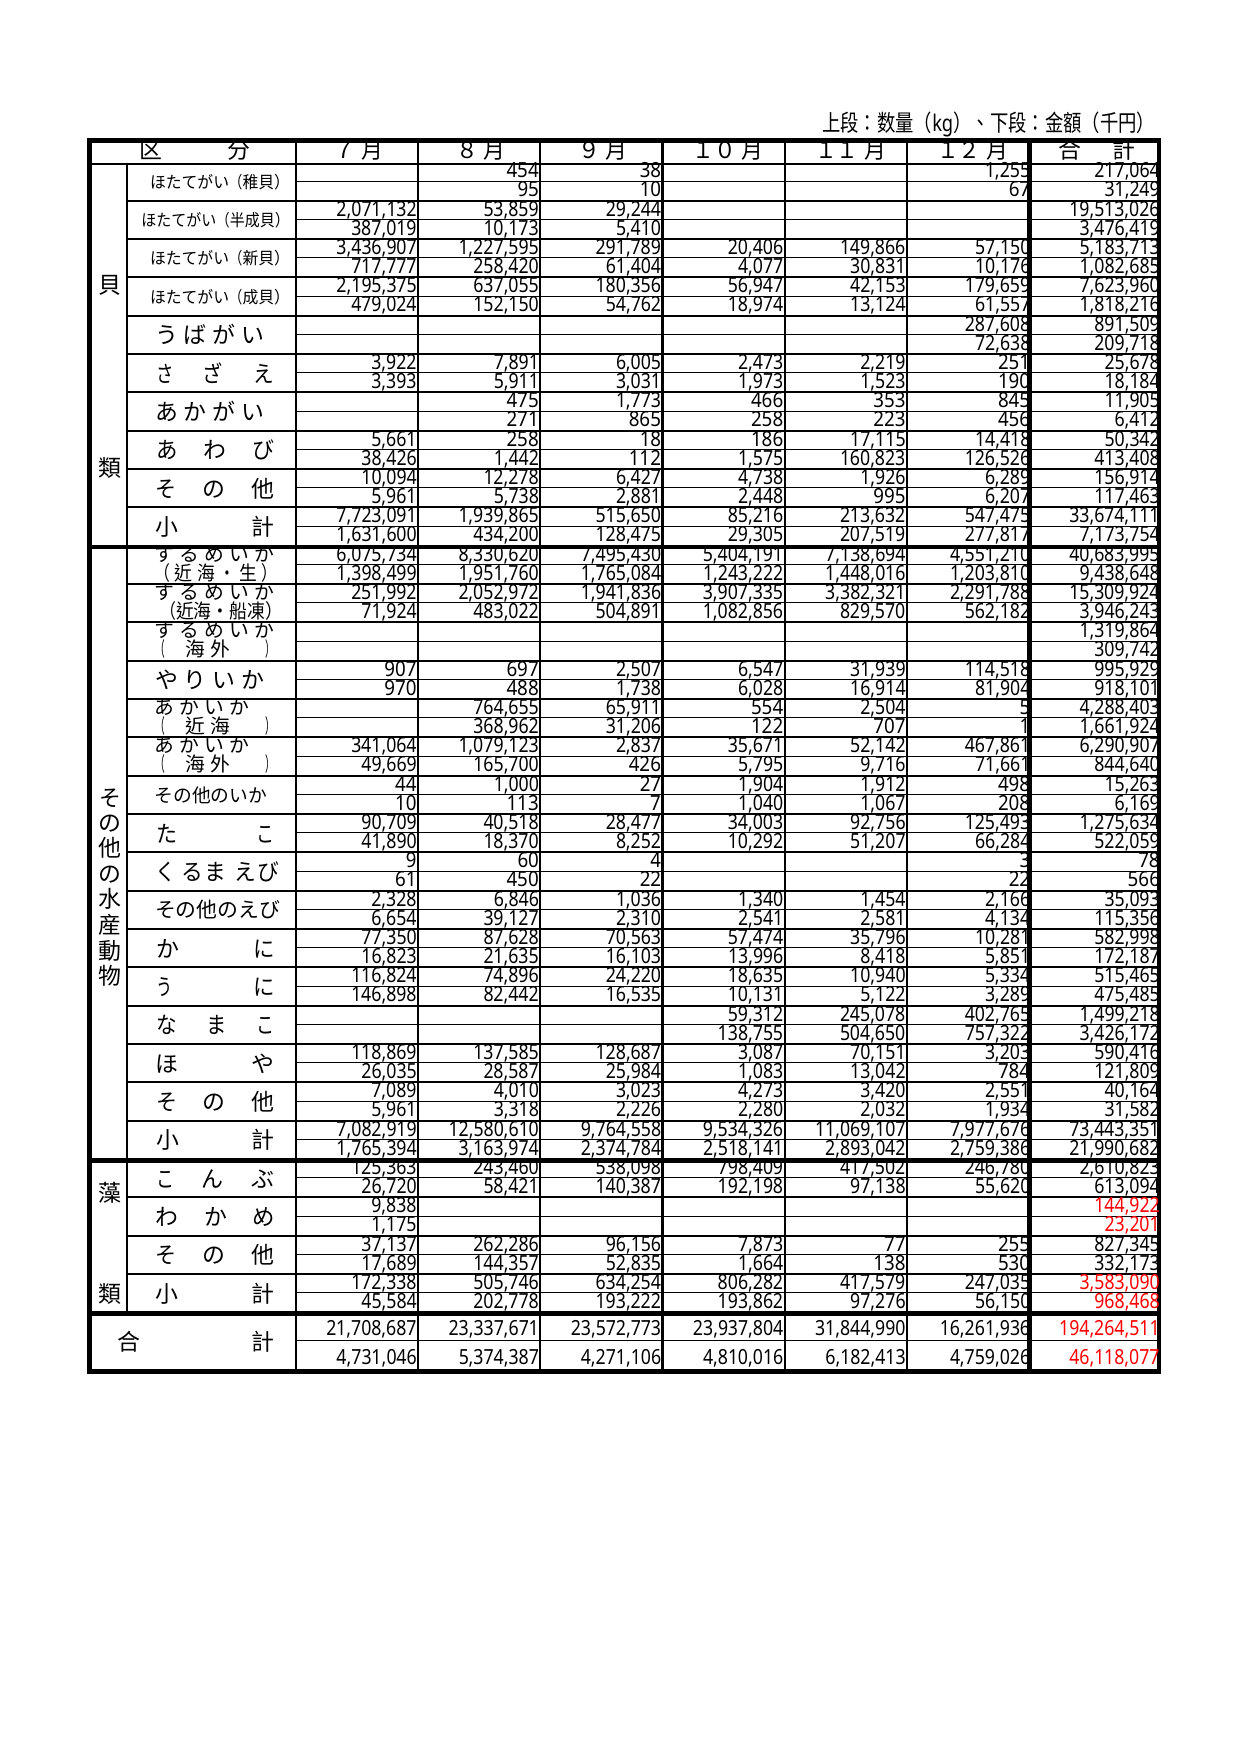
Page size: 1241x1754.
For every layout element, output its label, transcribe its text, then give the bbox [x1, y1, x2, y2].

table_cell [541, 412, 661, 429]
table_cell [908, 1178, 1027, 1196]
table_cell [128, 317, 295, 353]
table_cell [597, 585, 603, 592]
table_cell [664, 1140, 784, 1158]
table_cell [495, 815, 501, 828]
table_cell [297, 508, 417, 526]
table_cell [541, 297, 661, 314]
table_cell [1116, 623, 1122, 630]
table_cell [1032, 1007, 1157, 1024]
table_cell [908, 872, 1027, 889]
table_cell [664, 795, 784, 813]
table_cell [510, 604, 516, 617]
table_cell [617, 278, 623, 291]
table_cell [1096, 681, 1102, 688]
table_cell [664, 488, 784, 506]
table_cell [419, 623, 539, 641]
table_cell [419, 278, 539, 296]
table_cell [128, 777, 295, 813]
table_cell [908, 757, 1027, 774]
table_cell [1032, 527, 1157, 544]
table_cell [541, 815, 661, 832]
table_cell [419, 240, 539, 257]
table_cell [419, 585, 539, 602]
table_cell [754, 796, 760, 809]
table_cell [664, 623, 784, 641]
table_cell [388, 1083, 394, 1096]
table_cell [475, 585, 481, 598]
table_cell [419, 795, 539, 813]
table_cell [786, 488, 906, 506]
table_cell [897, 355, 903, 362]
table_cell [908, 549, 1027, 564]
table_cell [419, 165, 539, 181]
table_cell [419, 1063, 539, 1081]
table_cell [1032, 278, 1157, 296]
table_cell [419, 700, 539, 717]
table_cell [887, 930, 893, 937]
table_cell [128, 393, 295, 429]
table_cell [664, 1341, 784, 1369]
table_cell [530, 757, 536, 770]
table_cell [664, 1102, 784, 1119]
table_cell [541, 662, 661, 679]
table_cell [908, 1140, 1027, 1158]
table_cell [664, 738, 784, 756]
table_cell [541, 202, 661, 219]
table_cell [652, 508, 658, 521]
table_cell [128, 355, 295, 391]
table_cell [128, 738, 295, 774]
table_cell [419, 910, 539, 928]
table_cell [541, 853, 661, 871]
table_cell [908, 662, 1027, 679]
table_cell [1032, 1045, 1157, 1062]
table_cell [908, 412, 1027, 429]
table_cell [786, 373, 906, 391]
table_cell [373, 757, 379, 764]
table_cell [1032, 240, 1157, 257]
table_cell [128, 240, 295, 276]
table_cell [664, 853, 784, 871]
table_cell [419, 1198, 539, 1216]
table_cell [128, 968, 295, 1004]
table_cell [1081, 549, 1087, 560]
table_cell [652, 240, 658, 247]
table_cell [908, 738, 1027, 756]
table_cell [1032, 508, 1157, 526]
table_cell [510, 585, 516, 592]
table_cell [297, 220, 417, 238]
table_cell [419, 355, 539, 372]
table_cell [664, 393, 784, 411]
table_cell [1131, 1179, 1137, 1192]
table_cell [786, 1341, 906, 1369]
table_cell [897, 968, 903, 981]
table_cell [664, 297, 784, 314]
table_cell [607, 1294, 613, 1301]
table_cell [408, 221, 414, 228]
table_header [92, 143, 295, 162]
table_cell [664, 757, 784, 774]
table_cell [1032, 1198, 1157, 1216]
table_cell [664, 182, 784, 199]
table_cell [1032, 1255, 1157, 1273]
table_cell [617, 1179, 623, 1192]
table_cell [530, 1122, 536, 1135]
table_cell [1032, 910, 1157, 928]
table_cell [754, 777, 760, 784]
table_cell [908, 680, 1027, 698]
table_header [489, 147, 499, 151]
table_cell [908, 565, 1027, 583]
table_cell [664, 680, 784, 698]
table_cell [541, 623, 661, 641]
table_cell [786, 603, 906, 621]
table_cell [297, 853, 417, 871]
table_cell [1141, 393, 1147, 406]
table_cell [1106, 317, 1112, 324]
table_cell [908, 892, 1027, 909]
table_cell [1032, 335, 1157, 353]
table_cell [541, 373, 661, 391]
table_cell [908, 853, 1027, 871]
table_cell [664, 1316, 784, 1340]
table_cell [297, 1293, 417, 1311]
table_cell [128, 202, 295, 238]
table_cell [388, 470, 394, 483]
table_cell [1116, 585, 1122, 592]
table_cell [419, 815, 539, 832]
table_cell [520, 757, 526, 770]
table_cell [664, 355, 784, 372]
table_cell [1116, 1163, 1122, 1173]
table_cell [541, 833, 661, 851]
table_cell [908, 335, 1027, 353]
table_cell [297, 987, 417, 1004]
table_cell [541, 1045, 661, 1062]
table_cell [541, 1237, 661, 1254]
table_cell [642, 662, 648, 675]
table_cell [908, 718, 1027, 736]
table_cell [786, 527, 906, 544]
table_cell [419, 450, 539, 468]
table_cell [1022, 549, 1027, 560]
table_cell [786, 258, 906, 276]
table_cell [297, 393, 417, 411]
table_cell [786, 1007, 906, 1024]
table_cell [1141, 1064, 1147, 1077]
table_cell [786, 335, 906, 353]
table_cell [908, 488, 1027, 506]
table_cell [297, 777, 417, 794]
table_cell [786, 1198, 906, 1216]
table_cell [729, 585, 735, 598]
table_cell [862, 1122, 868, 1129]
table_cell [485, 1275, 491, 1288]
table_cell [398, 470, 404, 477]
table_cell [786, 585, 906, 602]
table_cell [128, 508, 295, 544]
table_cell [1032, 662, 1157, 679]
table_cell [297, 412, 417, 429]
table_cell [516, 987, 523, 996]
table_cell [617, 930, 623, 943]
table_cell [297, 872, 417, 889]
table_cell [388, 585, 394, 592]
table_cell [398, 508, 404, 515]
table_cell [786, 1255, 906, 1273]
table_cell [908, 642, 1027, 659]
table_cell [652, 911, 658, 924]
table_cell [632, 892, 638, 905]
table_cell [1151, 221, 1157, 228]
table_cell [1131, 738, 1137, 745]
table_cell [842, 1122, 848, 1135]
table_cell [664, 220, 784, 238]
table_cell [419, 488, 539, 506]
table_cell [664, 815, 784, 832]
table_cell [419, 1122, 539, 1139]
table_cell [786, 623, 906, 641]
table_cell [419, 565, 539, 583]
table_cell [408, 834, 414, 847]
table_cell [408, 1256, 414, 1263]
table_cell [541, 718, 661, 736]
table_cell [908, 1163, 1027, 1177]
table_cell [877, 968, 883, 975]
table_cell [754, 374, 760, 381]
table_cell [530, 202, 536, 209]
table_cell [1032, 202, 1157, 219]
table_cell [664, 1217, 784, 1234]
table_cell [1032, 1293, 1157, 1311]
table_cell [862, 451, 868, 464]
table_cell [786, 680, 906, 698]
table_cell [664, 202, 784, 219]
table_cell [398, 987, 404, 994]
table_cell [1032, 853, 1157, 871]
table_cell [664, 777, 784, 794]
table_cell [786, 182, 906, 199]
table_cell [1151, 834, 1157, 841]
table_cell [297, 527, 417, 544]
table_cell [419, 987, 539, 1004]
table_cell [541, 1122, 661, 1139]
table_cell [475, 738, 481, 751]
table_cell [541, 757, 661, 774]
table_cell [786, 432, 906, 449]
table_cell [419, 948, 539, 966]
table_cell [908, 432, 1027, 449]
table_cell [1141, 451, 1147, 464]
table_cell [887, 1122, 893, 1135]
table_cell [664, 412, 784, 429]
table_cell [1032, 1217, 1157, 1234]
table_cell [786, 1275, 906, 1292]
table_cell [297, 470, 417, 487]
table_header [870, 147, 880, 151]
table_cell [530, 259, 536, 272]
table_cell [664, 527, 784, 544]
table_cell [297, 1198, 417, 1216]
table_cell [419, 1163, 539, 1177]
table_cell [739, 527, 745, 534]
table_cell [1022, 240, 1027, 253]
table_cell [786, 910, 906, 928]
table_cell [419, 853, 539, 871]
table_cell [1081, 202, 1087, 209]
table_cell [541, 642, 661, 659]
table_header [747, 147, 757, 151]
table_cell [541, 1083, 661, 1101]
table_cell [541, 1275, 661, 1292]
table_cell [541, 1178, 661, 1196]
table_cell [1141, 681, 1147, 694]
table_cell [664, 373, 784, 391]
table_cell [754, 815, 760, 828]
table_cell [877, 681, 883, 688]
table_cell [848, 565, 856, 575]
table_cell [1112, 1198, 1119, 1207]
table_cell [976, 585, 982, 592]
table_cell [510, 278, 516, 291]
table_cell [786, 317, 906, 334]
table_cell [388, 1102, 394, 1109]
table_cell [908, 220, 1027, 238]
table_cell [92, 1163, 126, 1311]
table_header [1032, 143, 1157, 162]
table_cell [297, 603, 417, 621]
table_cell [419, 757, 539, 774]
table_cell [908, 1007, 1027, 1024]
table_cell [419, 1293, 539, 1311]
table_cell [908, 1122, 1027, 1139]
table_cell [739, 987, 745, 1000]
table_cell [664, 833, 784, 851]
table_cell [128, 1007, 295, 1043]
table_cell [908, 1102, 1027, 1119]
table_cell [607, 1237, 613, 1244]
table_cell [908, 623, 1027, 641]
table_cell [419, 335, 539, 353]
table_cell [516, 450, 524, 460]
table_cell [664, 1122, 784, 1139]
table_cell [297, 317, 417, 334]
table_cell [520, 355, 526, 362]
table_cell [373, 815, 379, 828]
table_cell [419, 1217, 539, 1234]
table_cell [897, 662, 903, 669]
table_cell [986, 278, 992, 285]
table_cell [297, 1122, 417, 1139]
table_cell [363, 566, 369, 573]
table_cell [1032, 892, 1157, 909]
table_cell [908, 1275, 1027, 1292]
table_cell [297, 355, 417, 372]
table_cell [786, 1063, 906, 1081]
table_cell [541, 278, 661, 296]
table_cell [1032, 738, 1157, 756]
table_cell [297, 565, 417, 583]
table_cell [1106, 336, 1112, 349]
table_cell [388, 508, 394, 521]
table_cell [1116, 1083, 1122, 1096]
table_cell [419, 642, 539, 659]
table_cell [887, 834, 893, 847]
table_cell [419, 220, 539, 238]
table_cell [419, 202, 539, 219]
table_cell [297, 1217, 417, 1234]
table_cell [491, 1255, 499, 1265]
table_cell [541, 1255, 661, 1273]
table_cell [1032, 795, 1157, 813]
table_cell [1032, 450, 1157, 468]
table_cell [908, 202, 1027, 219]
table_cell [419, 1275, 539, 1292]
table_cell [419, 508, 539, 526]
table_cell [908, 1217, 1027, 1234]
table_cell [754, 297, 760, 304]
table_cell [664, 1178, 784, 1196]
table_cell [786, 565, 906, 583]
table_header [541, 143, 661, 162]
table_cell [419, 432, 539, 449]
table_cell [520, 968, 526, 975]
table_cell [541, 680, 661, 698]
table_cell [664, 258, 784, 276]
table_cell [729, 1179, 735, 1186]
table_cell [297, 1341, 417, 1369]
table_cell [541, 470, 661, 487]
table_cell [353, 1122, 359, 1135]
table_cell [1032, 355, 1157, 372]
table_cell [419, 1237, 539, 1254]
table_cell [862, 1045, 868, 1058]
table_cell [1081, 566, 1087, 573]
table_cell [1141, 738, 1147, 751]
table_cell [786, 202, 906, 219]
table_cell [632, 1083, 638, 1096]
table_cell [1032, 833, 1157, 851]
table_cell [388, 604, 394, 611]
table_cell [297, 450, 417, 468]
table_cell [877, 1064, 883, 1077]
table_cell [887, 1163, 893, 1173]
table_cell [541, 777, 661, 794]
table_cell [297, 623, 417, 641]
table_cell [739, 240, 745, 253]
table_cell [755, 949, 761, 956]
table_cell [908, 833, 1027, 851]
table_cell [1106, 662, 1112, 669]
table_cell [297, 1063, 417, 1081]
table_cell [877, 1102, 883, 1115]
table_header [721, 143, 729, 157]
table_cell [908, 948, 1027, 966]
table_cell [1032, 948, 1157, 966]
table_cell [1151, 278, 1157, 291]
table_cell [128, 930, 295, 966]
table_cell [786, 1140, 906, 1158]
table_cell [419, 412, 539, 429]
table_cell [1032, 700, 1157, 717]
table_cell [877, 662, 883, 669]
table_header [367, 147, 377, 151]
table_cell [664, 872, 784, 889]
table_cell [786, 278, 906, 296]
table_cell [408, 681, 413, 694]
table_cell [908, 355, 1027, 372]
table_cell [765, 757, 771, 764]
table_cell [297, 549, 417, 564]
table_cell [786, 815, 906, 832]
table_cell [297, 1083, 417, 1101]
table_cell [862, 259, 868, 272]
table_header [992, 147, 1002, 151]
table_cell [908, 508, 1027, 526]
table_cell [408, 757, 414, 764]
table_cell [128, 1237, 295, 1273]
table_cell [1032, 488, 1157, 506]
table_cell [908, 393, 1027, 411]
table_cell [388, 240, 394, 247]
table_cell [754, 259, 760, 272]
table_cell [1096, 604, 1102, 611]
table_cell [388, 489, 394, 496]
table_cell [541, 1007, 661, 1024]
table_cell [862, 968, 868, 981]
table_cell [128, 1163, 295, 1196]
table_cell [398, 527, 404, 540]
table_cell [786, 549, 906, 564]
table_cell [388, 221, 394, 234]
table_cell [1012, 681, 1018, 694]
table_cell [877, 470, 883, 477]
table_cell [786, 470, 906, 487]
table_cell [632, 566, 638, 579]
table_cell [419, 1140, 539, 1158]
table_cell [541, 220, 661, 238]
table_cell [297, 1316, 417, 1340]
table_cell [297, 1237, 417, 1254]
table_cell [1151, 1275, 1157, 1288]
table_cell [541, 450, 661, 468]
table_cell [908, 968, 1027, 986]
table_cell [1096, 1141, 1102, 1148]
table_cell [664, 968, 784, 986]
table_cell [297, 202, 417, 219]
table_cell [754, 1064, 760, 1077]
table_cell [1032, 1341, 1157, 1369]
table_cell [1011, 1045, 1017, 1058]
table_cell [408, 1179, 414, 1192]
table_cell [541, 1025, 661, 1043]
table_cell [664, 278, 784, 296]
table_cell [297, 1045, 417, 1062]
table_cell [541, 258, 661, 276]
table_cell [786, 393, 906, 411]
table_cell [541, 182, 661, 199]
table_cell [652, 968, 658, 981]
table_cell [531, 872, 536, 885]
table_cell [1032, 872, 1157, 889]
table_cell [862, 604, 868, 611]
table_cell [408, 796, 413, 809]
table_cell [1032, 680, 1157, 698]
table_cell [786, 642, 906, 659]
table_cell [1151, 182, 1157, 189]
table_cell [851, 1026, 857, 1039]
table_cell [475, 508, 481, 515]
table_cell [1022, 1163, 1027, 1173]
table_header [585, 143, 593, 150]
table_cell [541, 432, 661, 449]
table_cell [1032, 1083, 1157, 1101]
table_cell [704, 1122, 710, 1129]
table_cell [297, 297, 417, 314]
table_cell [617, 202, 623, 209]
text 上段：数量（kg）、下段：金額（千円） [75, 107, 1155, 138]
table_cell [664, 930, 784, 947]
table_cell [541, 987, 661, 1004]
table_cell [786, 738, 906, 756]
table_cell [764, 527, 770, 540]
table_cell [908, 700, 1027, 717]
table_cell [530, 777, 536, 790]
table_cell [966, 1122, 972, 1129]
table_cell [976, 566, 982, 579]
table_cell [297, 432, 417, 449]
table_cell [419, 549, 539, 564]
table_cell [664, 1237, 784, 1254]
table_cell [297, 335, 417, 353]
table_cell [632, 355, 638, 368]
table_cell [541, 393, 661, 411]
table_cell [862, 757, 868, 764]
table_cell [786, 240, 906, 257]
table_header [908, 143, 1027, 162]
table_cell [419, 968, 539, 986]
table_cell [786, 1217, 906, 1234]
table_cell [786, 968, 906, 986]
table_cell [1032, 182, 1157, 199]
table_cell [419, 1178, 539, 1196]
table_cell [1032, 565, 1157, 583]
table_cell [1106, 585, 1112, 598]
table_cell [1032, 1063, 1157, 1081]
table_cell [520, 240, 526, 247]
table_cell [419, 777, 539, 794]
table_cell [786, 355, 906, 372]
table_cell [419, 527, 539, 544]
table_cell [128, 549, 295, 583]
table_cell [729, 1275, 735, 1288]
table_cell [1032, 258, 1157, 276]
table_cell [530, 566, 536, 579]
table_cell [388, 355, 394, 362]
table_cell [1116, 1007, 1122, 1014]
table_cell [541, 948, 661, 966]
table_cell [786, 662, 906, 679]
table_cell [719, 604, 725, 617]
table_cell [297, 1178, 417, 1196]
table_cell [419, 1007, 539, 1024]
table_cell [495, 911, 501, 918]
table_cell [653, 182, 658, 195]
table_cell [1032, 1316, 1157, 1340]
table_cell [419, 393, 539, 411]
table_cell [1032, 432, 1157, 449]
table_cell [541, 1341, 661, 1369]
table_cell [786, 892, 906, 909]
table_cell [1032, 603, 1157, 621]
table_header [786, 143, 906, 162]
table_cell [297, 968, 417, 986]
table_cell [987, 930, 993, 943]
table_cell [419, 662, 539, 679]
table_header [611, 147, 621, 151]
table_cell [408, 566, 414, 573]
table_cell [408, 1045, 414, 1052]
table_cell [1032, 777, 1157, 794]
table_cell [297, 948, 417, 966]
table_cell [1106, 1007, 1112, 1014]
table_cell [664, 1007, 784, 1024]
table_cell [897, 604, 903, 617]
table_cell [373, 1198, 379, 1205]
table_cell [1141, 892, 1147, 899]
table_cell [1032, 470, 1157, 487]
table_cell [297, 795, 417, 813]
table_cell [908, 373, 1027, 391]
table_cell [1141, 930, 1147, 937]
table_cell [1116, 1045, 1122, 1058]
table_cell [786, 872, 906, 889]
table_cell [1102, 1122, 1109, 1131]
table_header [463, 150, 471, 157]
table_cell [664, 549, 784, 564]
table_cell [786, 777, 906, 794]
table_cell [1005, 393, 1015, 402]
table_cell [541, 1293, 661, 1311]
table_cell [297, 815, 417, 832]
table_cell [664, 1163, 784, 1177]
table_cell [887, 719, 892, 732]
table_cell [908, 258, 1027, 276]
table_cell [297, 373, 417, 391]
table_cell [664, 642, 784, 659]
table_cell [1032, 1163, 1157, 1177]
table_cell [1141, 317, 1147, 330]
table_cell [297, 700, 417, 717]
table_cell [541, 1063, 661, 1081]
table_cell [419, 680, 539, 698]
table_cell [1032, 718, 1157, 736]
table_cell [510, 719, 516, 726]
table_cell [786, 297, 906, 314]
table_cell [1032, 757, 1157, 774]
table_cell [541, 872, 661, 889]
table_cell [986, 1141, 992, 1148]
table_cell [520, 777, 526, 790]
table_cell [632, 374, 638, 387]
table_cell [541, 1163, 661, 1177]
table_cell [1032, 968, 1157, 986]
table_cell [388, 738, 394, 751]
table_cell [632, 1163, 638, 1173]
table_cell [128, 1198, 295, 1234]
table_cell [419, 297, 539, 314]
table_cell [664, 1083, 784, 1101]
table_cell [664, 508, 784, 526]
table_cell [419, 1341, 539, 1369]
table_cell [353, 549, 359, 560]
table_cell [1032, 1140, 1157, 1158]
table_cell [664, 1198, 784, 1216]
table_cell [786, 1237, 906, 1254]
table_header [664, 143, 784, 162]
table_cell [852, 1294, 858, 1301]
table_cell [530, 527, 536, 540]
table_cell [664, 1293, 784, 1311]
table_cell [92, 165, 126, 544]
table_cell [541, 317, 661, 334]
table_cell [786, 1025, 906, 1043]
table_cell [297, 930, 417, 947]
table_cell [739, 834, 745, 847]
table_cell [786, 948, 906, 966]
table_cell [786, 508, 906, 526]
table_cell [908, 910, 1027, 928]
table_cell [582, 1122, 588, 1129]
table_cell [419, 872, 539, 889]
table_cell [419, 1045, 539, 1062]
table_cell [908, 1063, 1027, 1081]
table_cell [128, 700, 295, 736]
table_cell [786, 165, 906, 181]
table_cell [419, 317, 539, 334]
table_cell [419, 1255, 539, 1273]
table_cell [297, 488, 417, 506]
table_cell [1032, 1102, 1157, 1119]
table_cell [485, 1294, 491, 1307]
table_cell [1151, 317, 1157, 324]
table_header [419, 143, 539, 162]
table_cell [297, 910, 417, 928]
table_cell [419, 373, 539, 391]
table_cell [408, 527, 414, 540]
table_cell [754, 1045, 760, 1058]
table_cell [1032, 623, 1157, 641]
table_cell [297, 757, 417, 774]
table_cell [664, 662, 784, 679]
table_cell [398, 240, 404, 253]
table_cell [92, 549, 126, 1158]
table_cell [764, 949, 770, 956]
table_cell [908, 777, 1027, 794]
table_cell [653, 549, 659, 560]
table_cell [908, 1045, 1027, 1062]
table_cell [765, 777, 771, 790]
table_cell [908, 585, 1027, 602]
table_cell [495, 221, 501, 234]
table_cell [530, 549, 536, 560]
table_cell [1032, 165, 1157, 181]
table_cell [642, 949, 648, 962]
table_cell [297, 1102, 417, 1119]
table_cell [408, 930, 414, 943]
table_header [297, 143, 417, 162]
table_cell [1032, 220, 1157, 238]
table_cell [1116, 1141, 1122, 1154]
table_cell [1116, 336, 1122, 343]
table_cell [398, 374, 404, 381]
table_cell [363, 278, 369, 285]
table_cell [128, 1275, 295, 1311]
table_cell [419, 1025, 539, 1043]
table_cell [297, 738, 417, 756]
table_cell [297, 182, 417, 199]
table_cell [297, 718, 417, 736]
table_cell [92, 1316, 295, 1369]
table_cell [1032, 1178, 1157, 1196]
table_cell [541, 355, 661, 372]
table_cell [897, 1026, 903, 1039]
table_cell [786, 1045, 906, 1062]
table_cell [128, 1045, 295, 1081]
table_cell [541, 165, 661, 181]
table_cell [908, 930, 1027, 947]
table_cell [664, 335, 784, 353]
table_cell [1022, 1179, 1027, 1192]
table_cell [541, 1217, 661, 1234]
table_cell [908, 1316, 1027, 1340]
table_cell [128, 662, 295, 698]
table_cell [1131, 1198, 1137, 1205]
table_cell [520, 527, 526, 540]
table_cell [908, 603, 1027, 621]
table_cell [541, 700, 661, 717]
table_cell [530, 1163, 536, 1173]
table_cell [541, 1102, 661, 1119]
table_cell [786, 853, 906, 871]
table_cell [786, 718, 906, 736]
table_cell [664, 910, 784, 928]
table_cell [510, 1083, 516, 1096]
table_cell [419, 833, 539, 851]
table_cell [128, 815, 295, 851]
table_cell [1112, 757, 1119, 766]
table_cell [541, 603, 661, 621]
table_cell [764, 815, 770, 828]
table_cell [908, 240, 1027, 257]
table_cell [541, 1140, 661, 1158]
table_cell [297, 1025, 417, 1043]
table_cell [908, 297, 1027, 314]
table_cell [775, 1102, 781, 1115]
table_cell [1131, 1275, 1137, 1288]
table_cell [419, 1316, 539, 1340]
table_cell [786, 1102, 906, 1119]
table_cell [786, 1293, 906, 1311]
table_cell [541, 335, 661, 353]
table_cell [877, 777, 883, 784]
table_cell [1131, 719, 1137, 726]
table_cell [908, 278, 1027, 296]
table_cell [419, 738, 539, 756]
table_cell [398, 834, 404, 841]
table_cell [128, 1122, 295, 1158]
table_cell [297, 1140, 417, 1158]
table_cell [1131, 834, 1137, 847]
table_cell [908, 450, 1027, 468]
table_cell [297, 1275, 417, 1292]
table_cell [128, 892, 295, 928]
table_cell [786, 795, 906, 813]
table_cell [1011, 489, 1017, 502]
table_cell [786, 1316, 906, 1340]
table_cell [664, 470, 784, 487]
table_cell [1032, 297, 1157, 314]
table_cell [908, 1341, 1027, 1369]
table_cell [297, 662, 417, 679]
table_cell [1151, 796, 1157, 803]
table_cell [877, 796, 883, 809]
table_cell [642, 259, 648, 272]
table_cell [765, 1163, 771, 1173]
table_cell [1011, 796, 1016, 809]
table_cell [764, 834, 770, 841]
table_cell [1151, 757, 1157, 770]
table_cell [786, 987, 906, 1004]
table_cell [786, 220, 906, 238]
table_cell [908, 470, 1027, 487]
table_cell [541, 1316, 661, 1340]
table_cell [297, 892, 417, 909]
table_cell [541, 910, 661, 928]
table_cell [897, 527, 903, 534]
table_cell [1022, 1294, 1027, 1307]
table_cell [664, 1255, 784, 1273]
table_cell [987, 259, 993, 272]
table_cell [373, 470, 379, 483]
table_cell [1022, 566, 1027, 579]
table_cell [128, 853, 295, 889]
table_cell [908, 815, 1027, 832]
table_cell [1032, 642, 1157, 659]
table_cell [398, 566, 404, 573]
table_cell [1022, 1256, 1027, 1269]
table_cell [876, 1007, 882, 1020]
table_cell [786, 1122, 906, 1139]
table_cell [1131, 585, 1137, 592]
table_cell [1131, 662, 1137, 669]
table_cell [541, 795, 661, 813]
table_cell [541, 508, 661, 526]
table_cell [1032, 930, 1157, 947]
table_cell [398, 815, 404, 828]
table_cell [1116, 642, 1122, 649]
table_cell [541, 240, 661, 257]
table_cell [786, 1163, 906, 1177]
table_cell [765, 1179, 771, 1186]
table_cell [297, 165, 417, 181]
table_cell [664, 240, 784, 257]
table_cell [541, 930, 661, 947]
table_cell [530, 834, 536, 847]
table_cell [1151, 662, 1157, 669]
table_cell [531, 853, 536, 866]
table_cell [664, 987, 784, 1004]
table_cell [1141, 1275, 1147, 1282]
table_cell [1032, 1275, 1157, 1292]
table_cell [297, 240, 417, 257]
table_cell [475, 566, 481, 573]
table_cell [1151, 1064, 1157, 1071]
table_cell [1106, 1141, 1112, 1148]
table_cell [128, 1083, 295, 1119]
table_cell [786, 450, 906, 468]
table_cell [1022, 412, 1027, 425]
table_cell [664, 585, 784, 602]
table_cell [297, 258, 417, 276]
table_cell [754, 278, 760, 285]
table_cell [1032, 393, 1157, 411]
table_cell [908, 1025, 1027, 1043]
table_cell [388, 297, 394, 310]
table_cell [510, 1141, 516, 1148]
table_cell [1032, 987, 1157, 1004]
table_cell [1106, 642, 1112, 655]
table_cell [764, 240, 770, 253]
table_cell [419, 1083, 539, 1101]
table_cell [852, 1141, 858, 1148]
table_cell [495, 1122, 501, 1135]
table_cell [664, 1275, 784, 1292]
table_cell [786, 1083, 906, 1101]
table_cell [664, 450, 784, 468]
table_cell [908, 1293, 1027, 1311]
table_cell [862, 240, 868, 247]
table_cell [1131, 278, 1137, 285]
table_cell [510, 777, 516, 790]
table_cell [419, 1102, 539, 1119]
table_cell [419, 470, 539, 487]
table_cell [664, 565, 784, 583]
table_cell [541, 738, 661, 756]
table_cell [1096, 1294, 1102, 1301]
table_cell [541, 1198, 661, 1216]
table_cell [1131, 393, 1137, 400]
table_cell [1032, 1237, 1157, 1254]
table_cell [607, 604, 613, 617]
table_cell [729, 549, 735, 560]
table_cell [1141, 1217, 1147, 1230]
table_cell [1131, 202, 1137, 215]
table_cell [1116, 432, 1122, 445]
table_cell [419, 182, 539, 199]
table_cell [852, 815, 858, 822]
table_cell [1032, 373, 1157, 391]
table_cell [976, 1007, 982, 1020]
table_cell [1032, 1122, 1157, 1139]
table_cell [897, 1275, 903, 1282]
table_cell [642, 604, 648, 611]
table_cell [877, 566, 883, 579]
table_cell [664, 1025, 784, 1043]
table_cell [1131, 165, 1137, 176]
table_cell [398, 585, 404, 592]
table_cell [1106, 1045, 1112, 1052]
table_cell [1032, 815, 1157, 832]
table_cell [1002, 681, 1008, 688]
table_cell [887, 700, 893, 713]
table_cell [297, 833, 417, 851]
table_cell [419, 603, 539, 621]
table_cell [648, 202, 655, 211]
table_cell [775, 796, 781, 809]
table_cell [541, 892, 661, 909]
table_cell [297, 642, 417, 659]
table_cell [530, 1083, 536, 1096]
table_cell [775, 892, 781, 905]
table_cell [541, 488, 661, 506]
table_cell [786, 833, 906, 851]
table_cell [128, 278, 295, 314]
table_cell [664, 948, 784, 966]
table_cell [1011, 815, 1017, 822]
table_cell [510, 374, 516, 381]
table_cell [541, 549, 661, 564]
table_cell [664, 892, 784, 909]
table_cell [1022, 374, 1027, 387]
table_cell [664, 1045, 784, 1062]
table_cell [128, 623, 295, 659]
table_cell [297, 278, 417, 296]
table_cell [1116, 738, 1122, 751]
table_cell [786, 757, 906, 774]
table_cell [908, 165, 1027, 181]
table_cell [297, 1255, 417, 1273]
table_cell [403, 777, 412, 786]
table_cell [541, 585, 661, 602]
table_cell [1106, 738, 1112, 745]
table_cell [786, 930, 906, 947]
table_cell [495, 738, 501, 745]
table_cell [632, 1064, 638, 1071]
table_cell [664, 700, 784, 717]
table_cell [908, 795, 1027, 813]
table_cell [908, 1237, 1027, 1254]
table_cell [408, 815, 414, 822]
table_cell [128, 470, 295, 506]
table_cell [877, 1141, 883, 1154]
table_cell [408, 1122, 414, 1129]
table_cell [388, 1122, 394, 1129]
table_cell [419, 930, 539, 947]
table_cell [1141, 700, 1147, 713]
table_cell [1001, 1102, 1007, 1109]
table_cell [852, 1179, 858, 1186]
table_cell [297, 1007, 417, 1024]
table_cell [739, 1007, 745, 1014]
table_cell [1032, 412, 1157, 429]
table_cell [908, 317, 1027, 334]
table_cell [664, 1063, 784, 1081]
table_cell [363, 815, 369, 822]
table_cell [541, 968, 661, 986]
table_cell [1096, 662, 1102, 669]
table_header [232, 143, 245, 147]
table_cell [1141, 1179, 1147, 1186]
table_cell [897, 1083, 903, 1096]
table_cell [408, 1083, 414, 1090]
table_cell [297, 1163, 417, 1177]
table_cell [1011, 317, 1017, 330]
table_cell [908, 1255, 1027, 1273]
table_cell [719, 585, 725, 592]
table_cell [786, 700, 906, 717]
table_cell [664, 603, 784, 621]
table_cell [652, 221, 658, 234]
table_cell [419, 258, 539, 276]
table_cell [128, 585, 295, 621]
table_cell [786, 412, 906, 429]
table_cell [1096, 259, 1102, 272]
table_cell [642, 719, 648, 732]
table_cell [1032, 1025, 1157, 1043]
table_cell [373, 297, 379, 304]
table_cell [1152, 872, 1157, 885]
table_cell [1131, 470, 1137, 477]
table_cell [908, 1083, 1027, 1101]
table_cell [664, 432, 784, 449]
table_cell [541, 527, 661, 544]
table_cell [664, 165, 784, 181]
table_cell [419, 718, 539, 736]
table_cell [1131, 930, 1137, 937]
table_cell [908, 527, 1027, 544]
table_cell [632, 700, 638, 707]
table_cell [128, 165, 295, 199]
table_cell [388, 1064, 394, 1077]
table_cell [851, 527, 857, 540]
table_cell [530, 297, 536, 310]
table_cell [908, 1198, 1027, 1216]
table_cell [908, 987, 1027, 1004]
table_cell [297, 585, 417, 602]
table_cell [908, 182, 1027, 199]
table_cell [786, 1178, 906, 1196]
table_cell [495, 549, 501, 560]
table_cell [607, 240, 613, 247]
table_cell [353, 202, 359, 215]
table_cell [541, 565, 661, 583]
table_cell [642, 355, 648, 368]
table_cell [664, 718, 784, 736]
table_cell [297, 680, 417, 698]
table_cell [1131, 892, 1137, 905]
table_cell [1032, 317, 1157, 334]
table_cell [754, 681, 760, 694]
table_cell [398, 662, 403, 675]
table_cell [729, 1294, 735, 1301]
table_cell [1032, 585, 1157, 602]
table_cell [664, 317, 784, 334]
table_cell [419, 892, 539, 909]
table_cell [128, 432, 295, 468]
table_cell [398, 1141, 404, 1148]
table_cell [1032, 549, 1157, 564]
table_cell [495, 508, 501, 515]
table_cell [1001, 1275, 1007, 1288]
